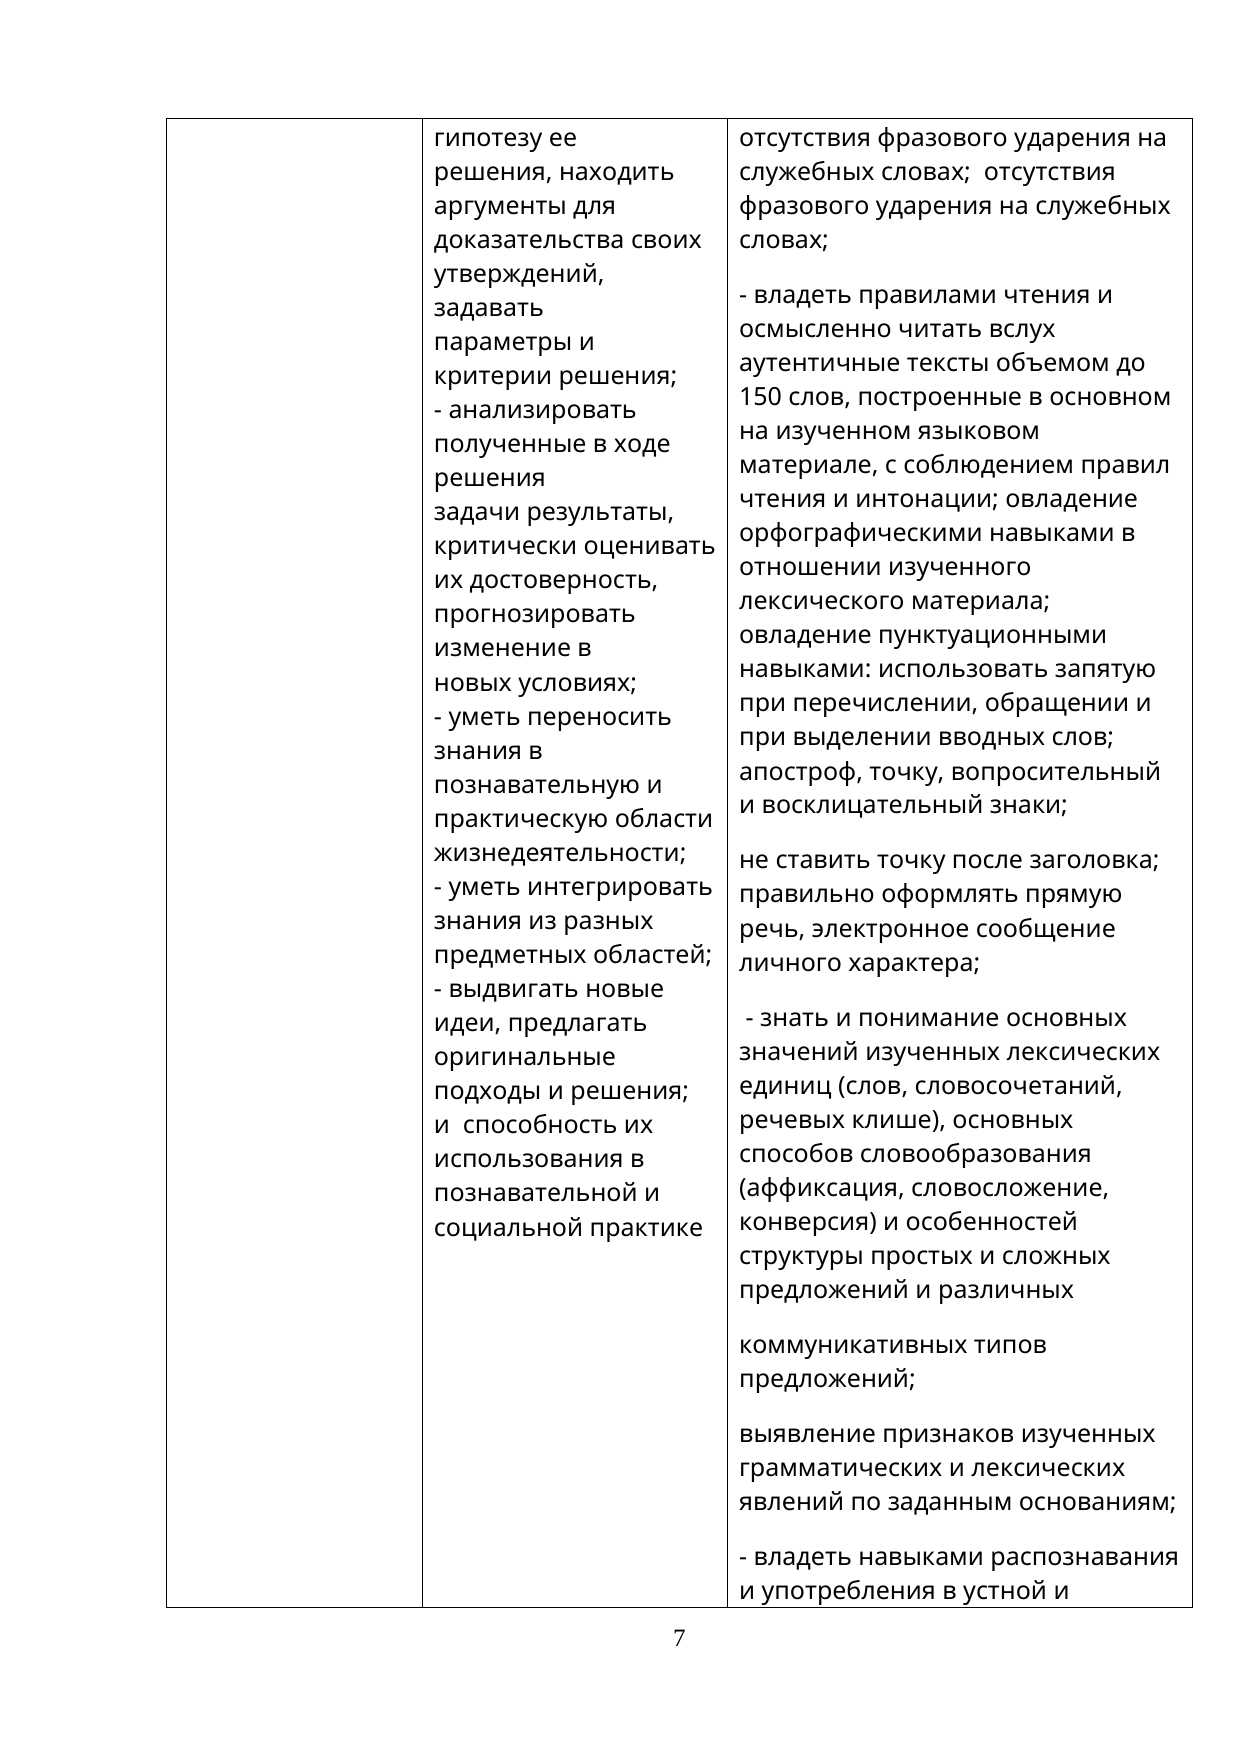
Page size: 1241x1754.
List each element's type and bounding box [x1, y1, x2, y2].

table_cell [423, 119, 727, 1607]
table_cell [728, 119, 1192, 1607]
table_cell [167, 119, 422, 1607]
